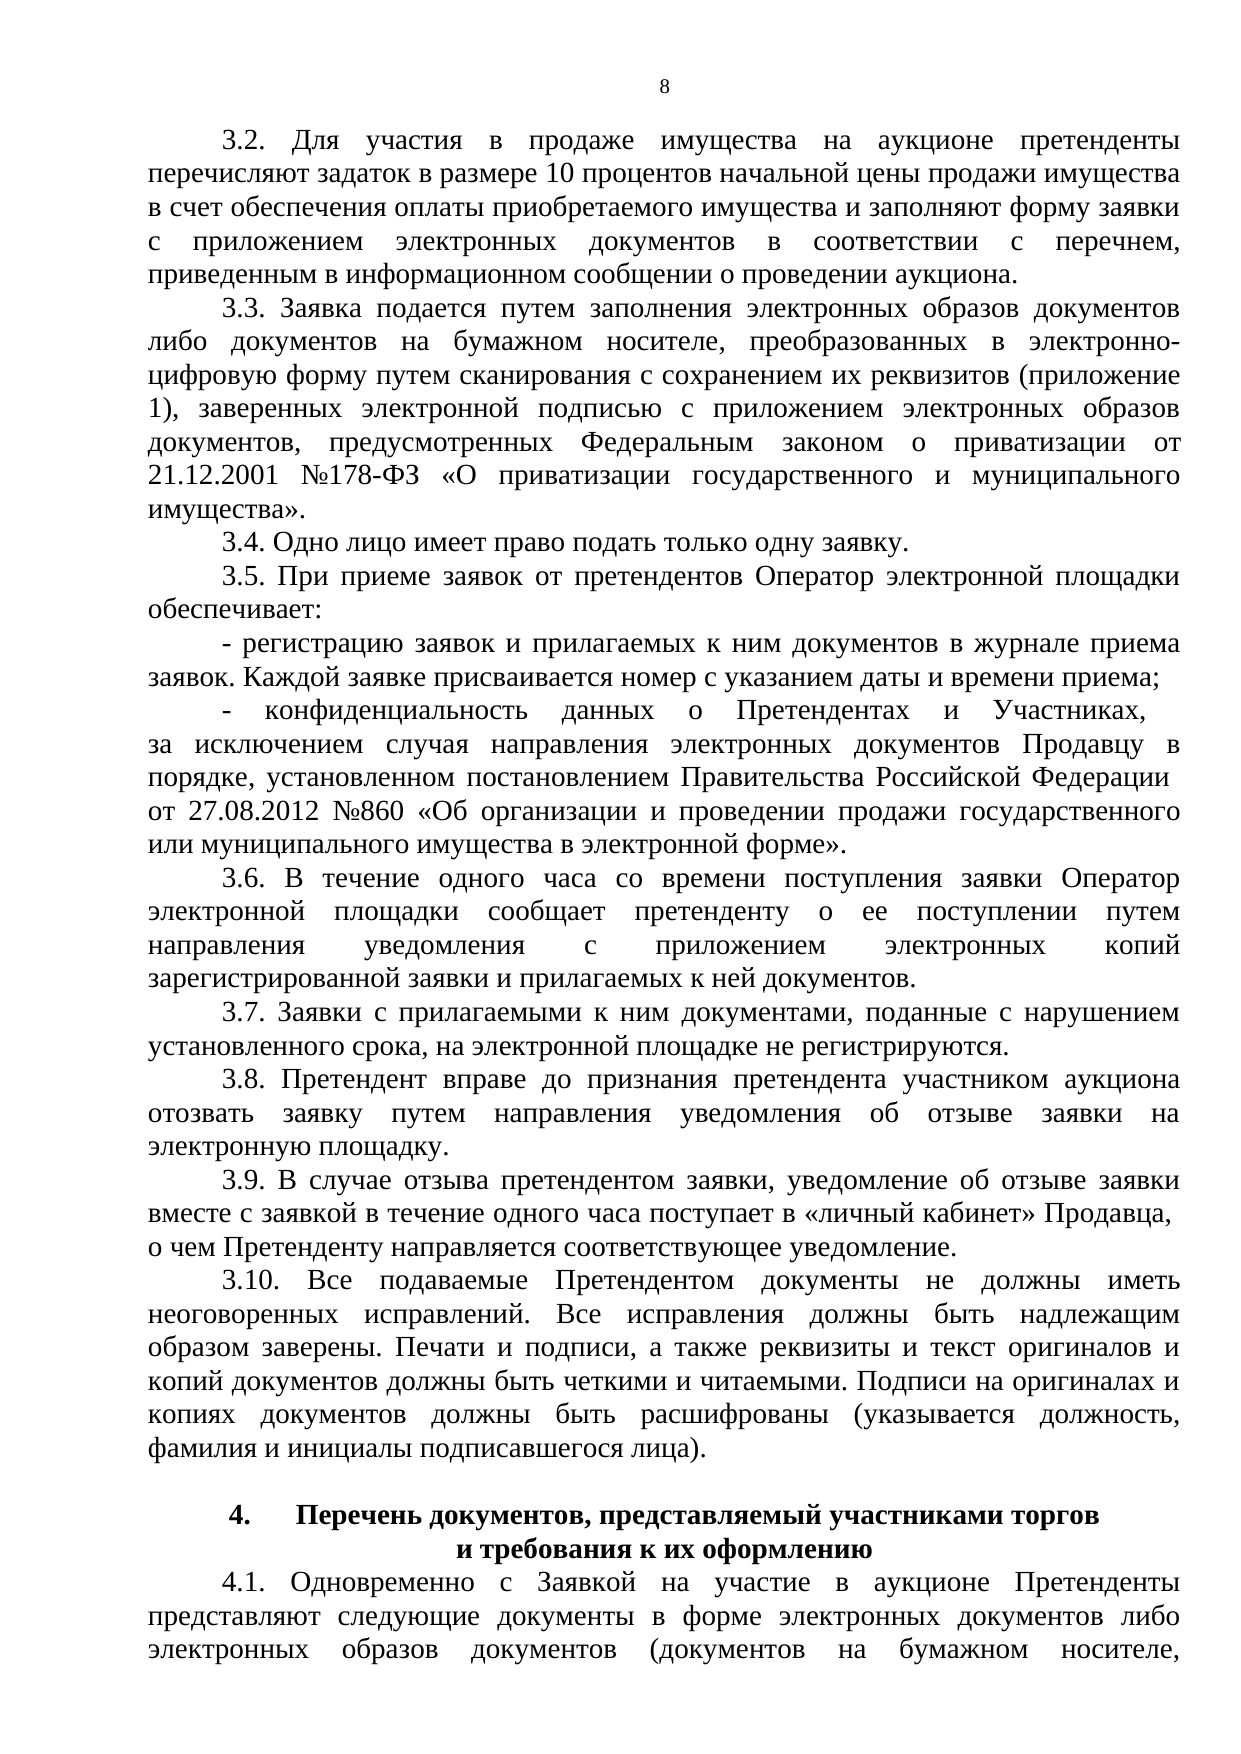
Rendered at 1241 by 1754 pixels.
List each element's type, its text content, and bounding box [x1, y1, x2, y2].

text 3.4. Одно лицо имеет право подать только одну заявку. [148, 524, 1181, 558]
text 3.2. Для участия в продаже имущества на аукционе претенденты перечисляют задаток в размере 10 процентов начальной цены продажи имущества в счет обеспечения оплаты приобретаемого имущества и заполняют форму заявки с приложением электронных документов в соответствии с перечнем, приведенным в информационном сообщении о проведении аукциона. [148, 122, 1181, 290]
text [148, 1564, 1181, 1665]
text 3.7. Заявки с прилагаемыми к ним документами, поданные с нарушением установленного срока, на электронной площадке не регистрируются. [148, 994, 1181, 1061]
list Перечень документов, представляемый участниками торгов и требования к их оформлению [148, 1497, 1181, 1564]
text 3.9. В случае отзыва претендентом заявки, уведомление об отзыве заявки вместе с заявкой в течение одного часа поступает в «личный кабинет» Продавца, о чем Претенденту направляется соответствующее уведомление. [148, 1162, 1181, 1262]
text 3.10. Все подаваемые Претендентом документы не должны иметь неоговоренных исправлений. Все исправления должны быть надлежащим образом заверены. Печати и подписи, а также реквизиты и текст оригиналов и копий документов должны быть четкими и читаемыми. Подписи на оригиналах и копиях документов должны быть расшифрованы (указывается должность, фамилия и инициалы подписавшегося лица). [148, 1262, 1181, 1464]
text 3.6. В течение одного часа со времени поступления заявки Оператор электронной площадки сообщает претенденту о ее поступлении путем направления уведомления с приложением электронных копий зарегистрированной заявки и прилагаемых к ней документов. [148, 860, 1181, 994]
text - конфиденциальность данных о Претендентах и Участниках, за исключением случая направления электронных документов Продавцу в порядке, установленном постановлением Правительства Российской Федерации от 27.08.2012 №860 «Об организации и проведении продажи государственного или муниципального имущества в электронной форме». [148, 692, 1181, 860]
text 3.8. Претендент вправе до признания претендента участником аукциона отозвать заявку путем направления уведомления об отзыве заявки на электронную площадку. [148, 1061, 1181, 1162]
text 3.5. При приеме заявок от претендентов Оператор электронной площадки обеспечивает: [148, 558, 1181, 625]
text - регистрацию заявок и прилагаемых к ним документов в журнале приема заявок. Каждой заявке присваивается номер с указанием даты и времени приема; [148, 625, 1181, 692]
text 3.3. Заявка подается путем заполнения электронных образов документов либо документов на бумажном носителе, преобразованных в электронно-цифровую форму путем сканирования с сохранением их реквизитов (приложение 1), заверенных электронной подписью с приложением электронных образов документов, предусмотренных Федеральным законом о приватизации от 21.12.2001 №178-ФЗ «О приватизации государственного и муниципального имущества». [148, 290, 1181, 524]
